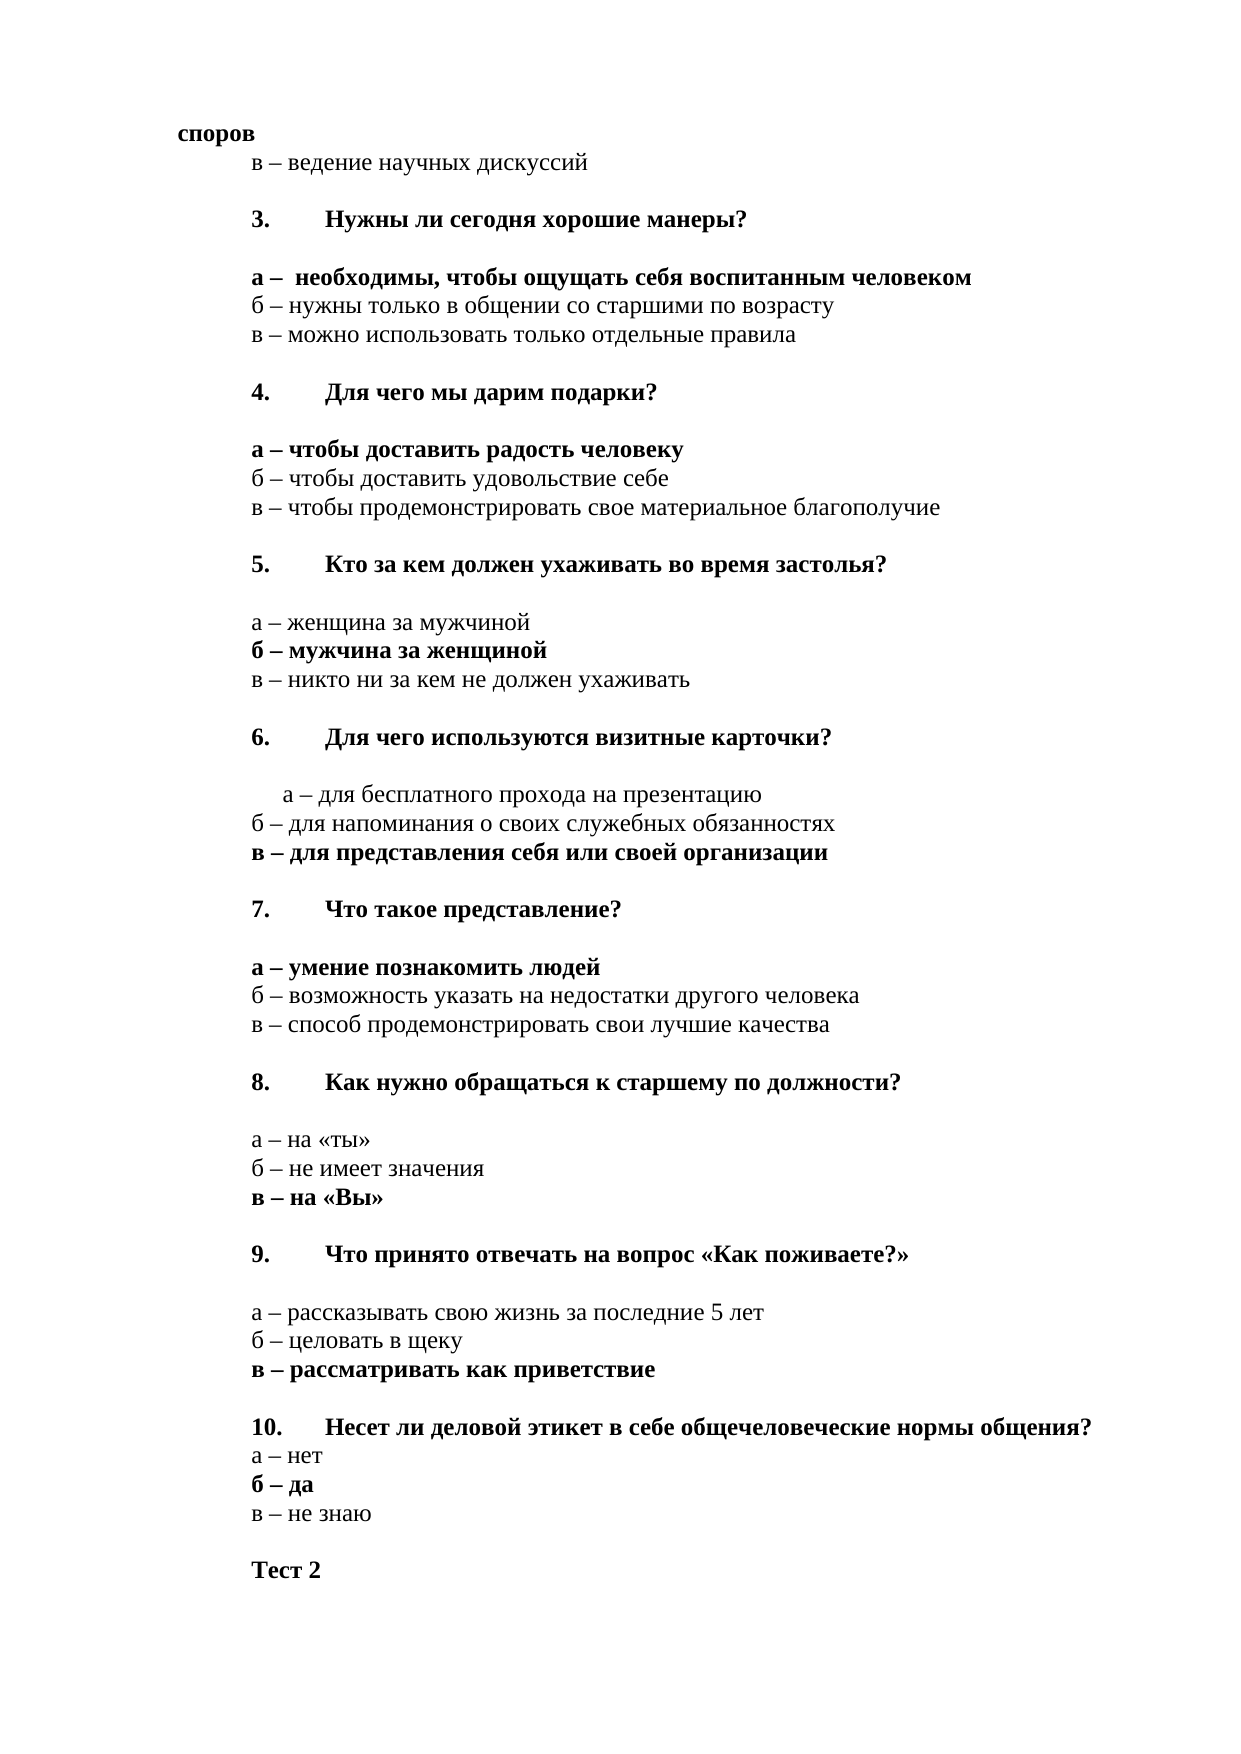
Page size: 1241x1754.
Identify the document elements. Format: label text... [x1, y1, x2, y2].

text а – для бесплатного прохода на презентацию [177, 779, 1152, 808]
list Несет ли деловой этикет в себе общечеловеческие нормы общения? [177, 1412, 1152, 1441]
text в – ведение научных дискуссий [177, 147, 1152, 176]
text в – не знаю [177, 1498, 1152, 1527]
text в – для представления себя или своей организации [177, 837, 1152, 866]
list Как нужно обращаться к старшему по должности? [177, 1067, 1152, 1096]
text а – нет [177, 1441, 1152, 1469]
list Нужны ли сегодня хорошие манеры? [177, 204, 1152, 233]
text в – способ продемонстрировать свои лучшие качества [177, 1009, 1152, 1038]
text б – да [177, 1469, 1152, 1498]
text б – не имеет значения [177, 1153, 1152, 1182]
list Что принято отвечать на вопрос «Как поживаете?» [177, 1239, 1152, 1268]
text в – никто ни за кем не должен ухаживать [177, 664, 1152, 693]
text б – целовать в щеку [177, 1326, 1152, 1354]
text б – чтобы доставить удовольствие себе [177, 463, 1152, 492]
text а – умение познакомить людей [177, 952, 1152, 981]
text в – чтобы продемонстрировать свое материальное благополучие [177, 492, 1152, 521]
text а – на «ты» [177, 1124, 1152, 1153]
list Кто за кем должен ухаживать во время застолья? [177, 549, 1152, 578]
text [177, 118, 1152, 147]
list Для чего используются визитные карточки? [177, 722, 1152, 751]
text б – для напоминания о своих служебных обязанностях [177, 808, 1152, 837]
list Для чего мы дарим подарки? [177, 377, 1152, 406]
text Тест 2 [177, 1556, 1152, 1584]
text а – рассказывать свою жизнь за последние 5 лет [177, 1297, 1152, 1326]
list Что такое представление? [177, 894, 1152, 923]
text б – возможность указать на недостатки другого человека [177, 981, 1152, 1009]
text б – нужны только в общении со старшими по возрасту [177, 291, 1152, 319]
text в – на «Вы» [177, 1182, 1152, 1211]
text а – женщина за мужчиной [177, 607, 1152, 636]
text в – рассматривать как приветствие [177, 1354, 1152, 1383]
text б – мужчина за женщиной [177, 636, 1152, 664]
text а – необходимы, чтобы ощущать себя воспитанным человеком [177, 262, 1152, 291]
text а – чтобы доставить радость человеку [177, 434, 1152, 463]
text в – можно использовать только отдельные правила [177, 319, 1152, 348]
